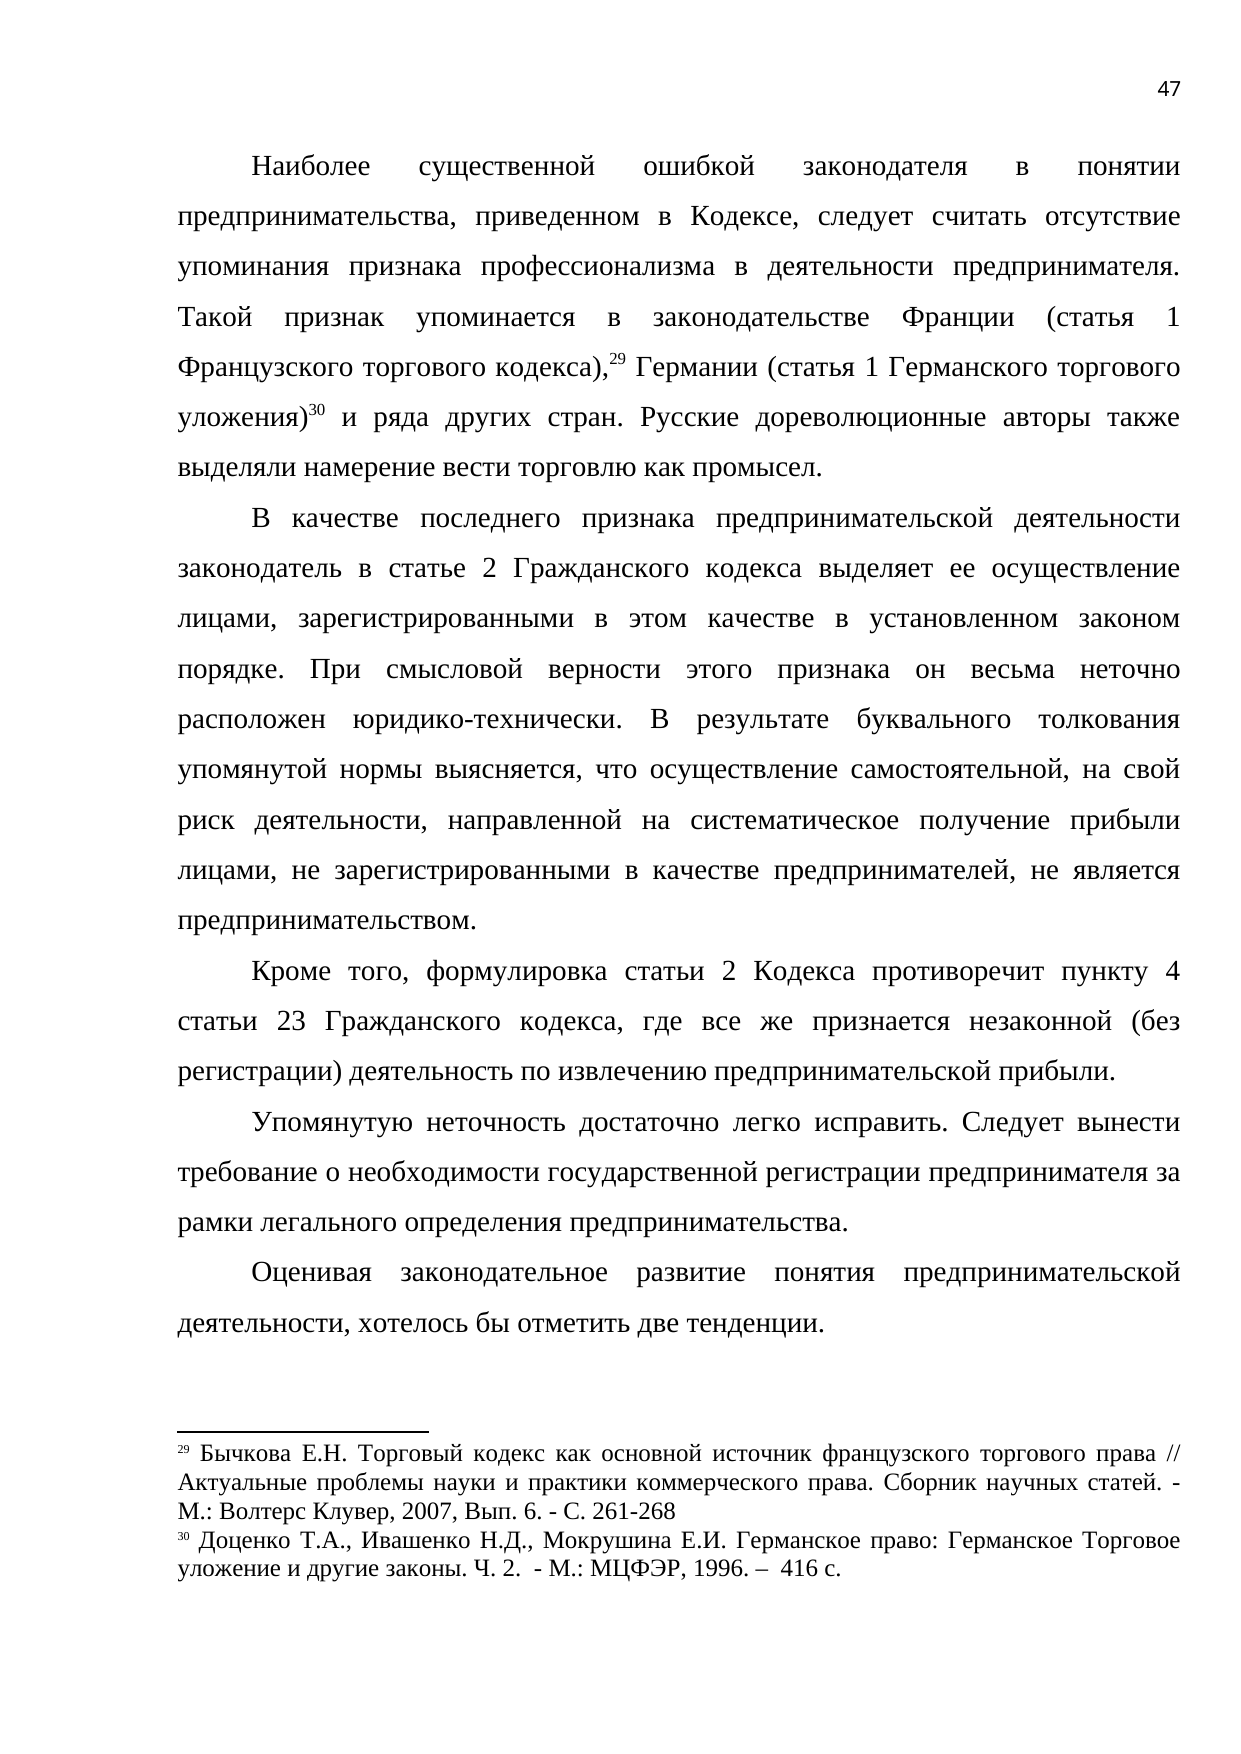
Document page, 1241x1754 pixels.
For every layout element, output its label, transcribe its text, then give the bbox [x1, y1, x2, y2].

text Наиболее существенной ошибкой законодателя в понятии предпринимательства, приведенном в Кодексе, следует считать отсутствие упоминания признака профессионализма в деятельности предпринимателя. Такой признак упоминается в законодательстве Франции (статья 1 Французского торгового кодекса), Германии (статья 1 Германского торгового уложения) и ряда других стран. Русские дореволюционные авторы также выделяли намерение вести торговлю как промысел. [177, 148, 1181, 483]
text В качестве последнего признака предпринимательской деятельности законодатель в статье 2 Гражданского кодекса выделяет ее осуществление лицами, зарегистрированными в этом качестве в установленном законом порядке. При смысловой верности этого признака он весьма неточно расположен юридико-технически. В результате буквального толкования упомянутой нормы выясняется, что осуществление самостоятельной, на свой риск деятельности, направленной на систематическое получение прибыли лицами, не зарегистрированными в качестве предпринимателей, не является предпринимательством. [177, 500, 1181, 936]
text Кроме того, формулировка статьи 2 Кодекса противоречит пункту 4 статьи 23 Гражданского кодекса, где все же признается незаконной (без регистрации) деятельность по извлечению предпринимательской прибыли. [177, 953, 1181, 1087]
text Оценивая законодательное развитие понятия предпринимательской деятельности, хотелось бы отметить две тенденции. [177, 1254, 1181, 1338]
text Упомянутую неточность достаточно легко исправить. Следует вынести требование о необходимости государственной регистрации предпринимателя за рамки легального определения предпринимательства. [177, 1104, 1181, 1238]
